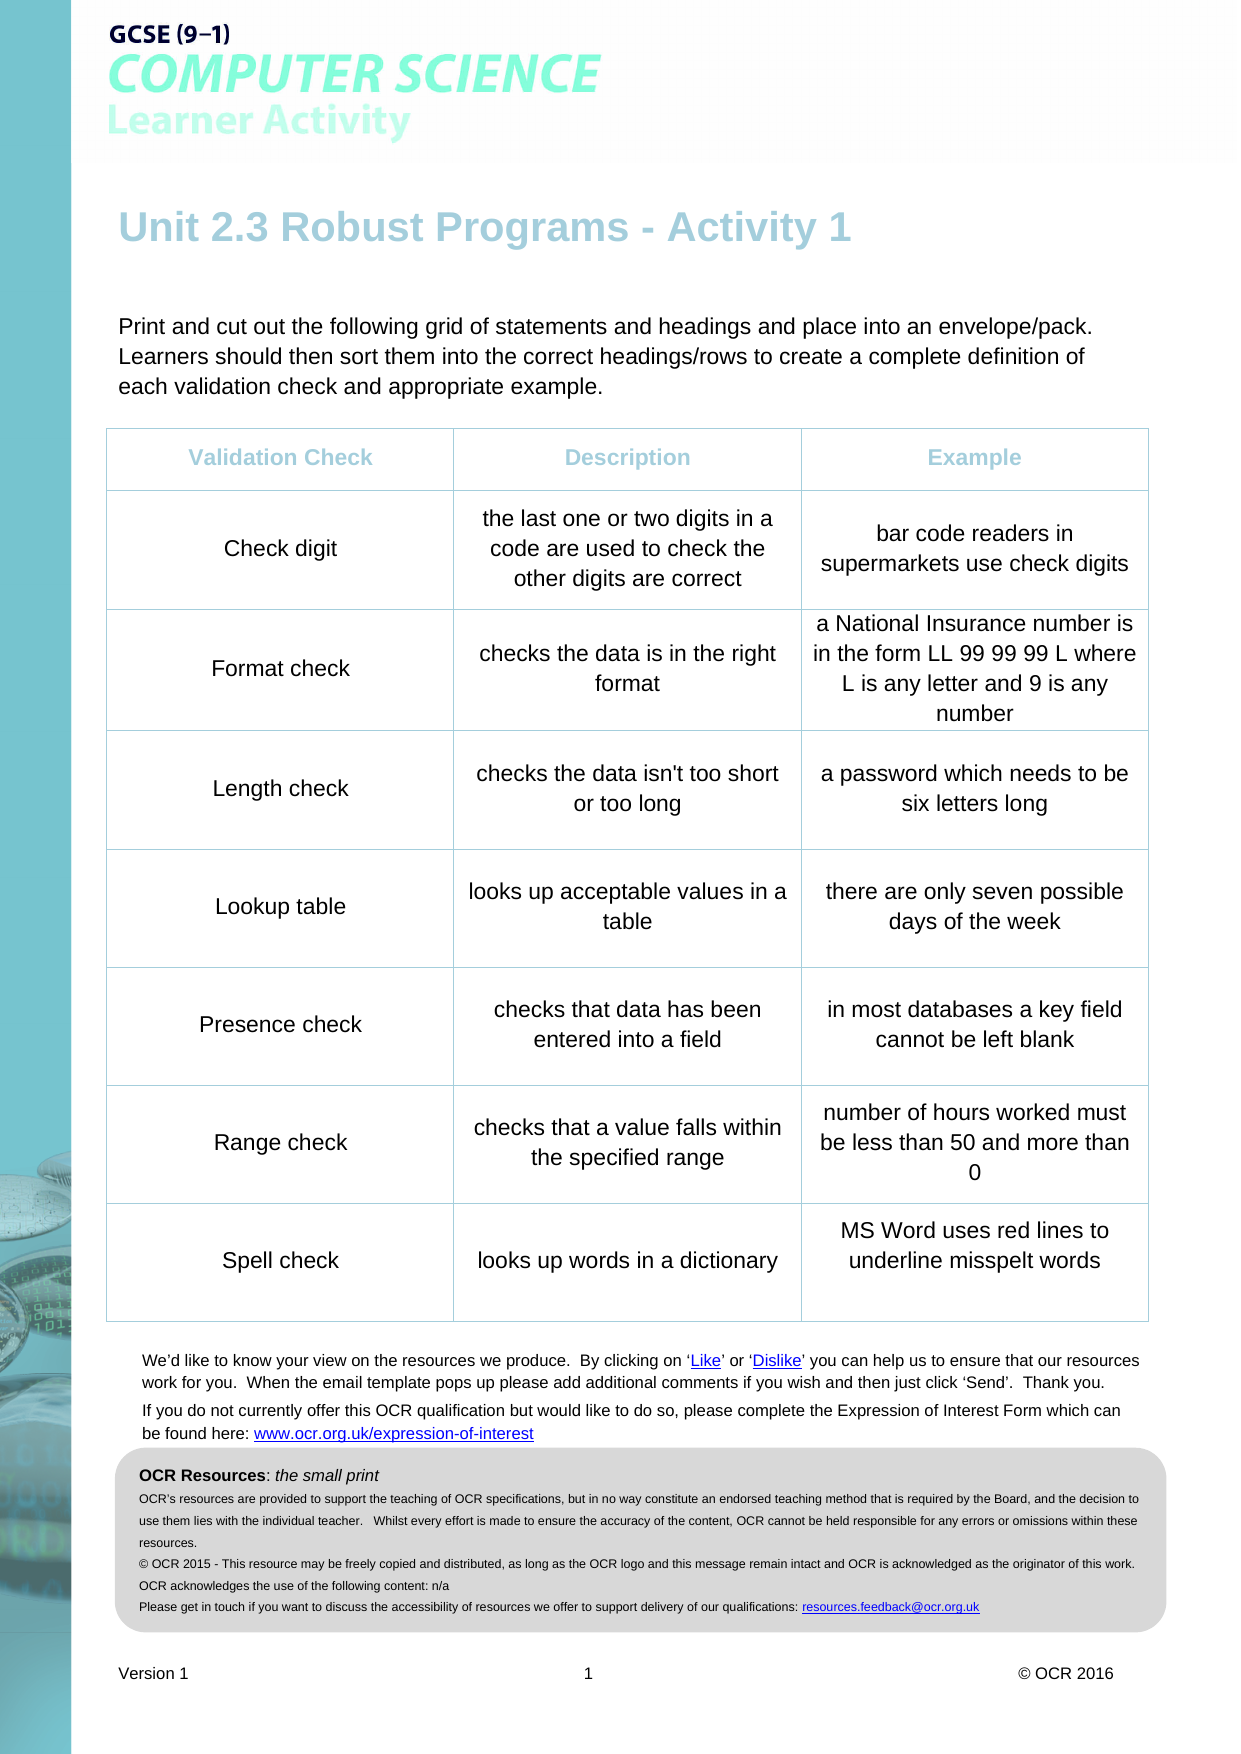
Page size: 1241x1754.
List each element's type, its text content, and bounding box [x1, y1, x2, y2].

table_cell the last one or two digits in a code are used to check the other digits are correct [454, 491, 801, 608]
subtitle Unit 2.3 Robust Programs - Activity 1 [118, 202, 1137, 250]
table_cell Spell check [107, 1204, 453, 1321]
table_cell looks up acceptable values in a table [454, 850, 801, 967]
table_cell looks up words in a dictionary [454, 1204, 801, 1321]
table_cell checks the data is in the right format [454, 610, 801, 730]
table_header Validation Check [107, 429, 453, 490]
table_cell MS Word uses red lines to underline misspelt words [802, 1204, 1148, 1321]
table_cell Range check [107, 1086, 453, 1203]
table_header Description [454, 429, 801, 490]
table_cell a password which needs to be six letters long [802, 731, 1148, 848]
table_header Example [802, 429, 1148, 490]
table_cell in most databases a key field cannot be left blank [802, 968, 1148, 1085]
table_cell Format check [107, 610, 453, 730]
table_cell Length check [107, 731, 453, 848]
table_cell Presence check [107, 968, 453, 1085]
table_cell checks that data has been entered into a field [454, 968, 801, 1085]
table_cell Lookup table [107, 850, 453, 967]
table_cell checks the data isn't too short or too long [454, 731, 801, 848]
table_cell Check digit [107, 491, 453, 608]
table_cell number of hours worked must be less than 50 and more than 0 [802, 1086, 1148, 1203]
text Print and cut out the following grid of statements and headings and place into an envelope/pack. Learners should then sort them into the correct headings/rows to create a complete definition of each validation check and appropriate example. [118, 313, 1137, 399]
picture [0, 0, 1236, 1754]
table_cell checks that a value falls within the specified range [454, 1086, 801, 1203]
table_cell there are only seven possible days of the week [802, 850, 1148, 967]
table_cell bar code readers in supermarkets use check digits [802, 491, 1148, 608]
table_cell a National Insurance number is in the form LL 99 99 99 L where L is any letter and 9 is any number [802, 610, 1148, 730]
